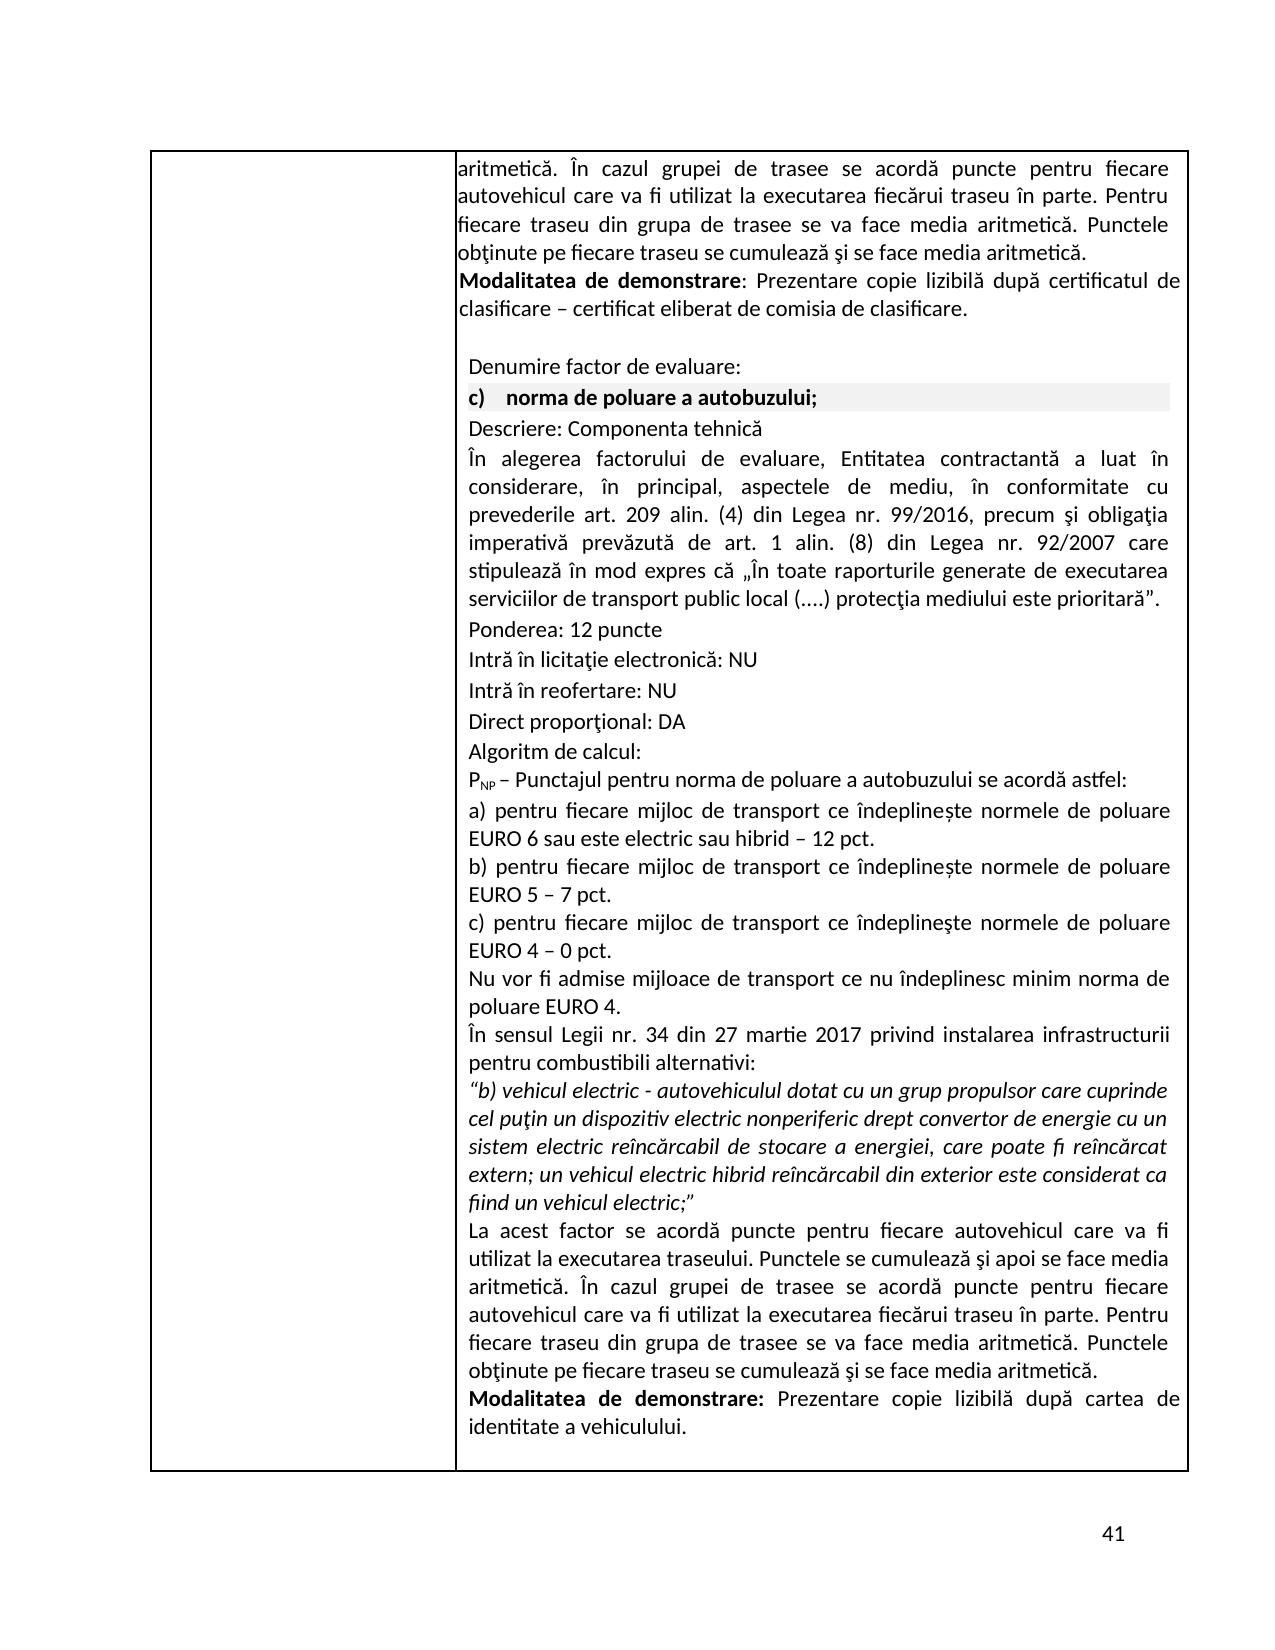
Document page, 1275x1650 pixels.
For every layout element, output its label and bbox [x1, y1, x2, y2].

table_cell [152, 152, 455, 1470]
table_cell [457, 152, 1187, 1470]
